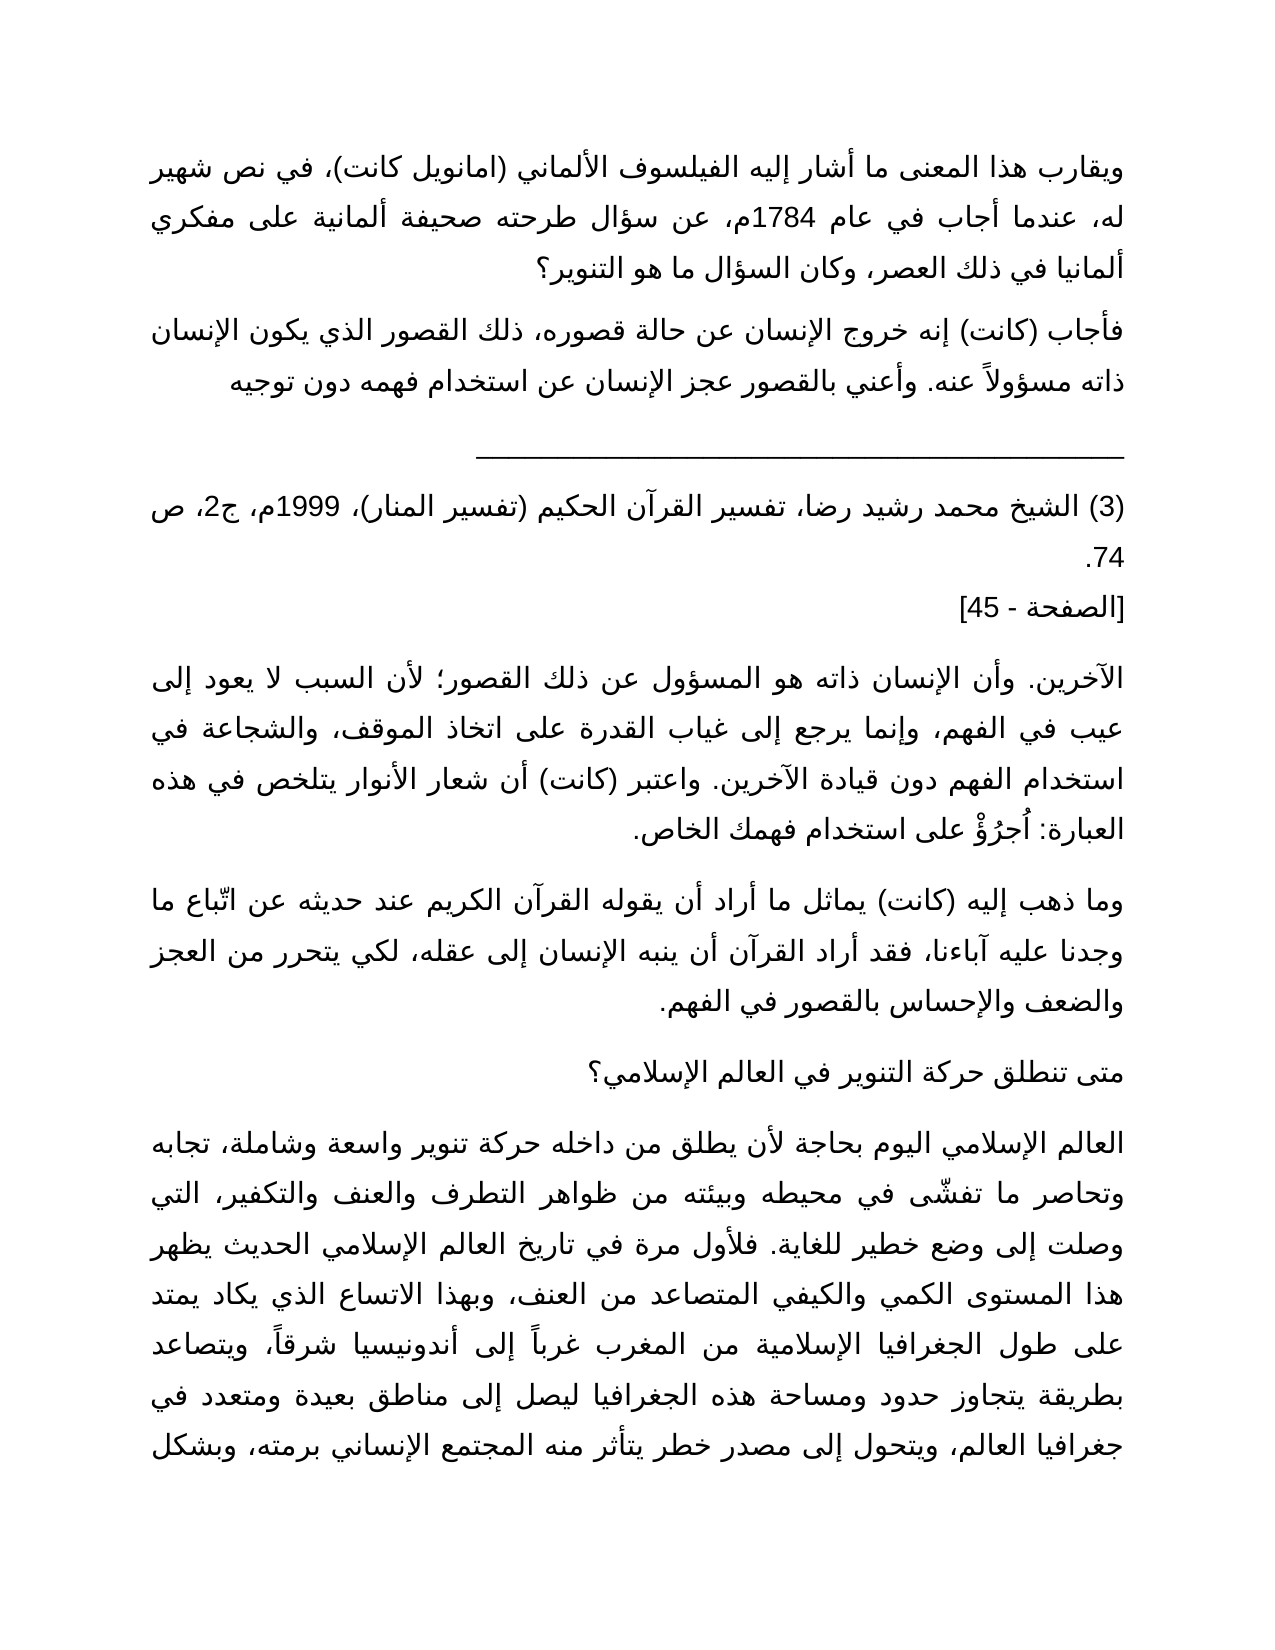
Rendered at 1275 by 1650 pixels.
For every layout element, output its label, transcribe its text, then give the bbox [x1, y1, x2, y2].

text ________________________________________ [150, 427, 1125, 460]
text ويقارب هذا المعنى ما أشار إليه الفيلسوف الألماني (امانويل كانت)، في نص شهير له، عندما أجاب في عام 1784م، عن سؤال طرحته صحيفة ألمانية على مفكري ألمانيا في ذلك العصر، وكان السؤال ما هو التنوير؟ [150, 150, 1125, 284]
text [الصفحة - 45] [150, 590, 1125, 623]
text وما ذهب إليه (كانت) يماثل ما أراد أن يقوله القرآن الكريم عند حديثه عن اتّباع ما وجدنا عليه آباءنا، فقد أراد القرآن أن ينبه الإنسان إلى عقله، لكي يتحرر من العجز والضعف والإحساس بالقصور في الفهم. [150, 883, 1125, 1017]
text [150, 1126, 1125, 1462]
text فأجاب (كانت) إنه خروج الإنسان عن حالة قصوره، ذلك القصور الذي يكون الإنسان ذاته مسؤولاً عنه. وأعني بالقصور عجز الإنسان عن استخدام فهمه دون توجيه [150, 313, 1125, 397]
text (3) الشيخ محمد رشيد رضا، تفسير القرآن الحكيم (تفسير المنار)، 1999م، ج2، ص 74. [150, 489, 1125, 573]
text الآخرين. وأن الإنسان ذاته هو المسؤول عن ذلك القصور؛ لأن السبب لا يعود إلى عيب في الفهم، وإنما يرجع إلى غياب القدرة على اتخاذ الموقف، والشجاعة في استخدام الفهم دون قيادة الآخرين. واعتبر (كانت) أن شعار الأنوار يتلخص في هذه العبارة: اُجرُؤْ على استخدام فهمك الخاص. [150, 661, 1125, 846]
text متى تنطلق حركة التنوير في العالم الإسلامي؟ [150, 1055, 1125, 1088]
